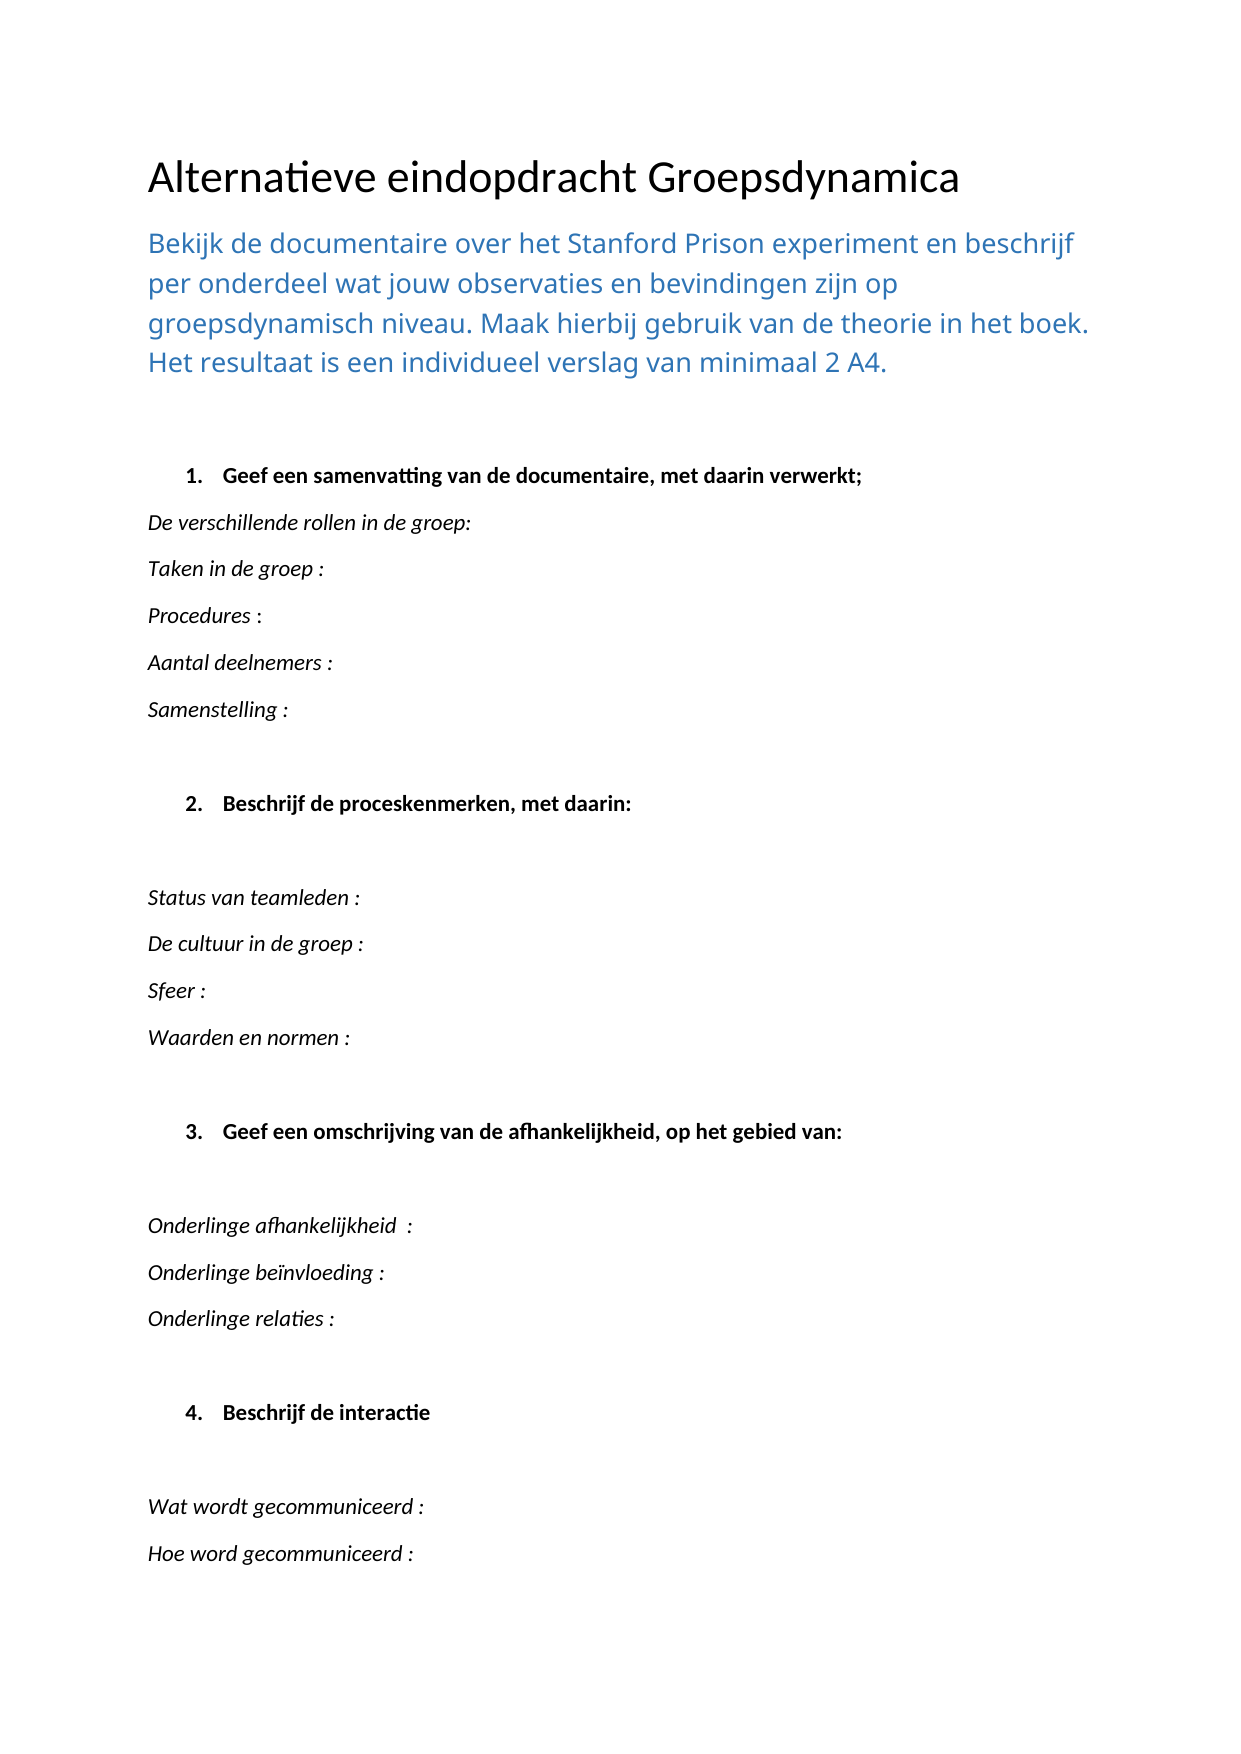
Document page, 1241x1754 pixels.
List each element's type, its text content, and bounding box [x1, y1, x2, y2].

list Geef een samenvatting van de documentaire, met daarin verwerkt; [185, 461, 1093, 489]
subtitle Bekijk de documentaire over het Stanford Prison experiment en beschrijf per onderdeel wat jouw observaties en bevindingen zijn op groepsdynamisch niveau. Maak hierbij gebruik van de theorie in het boek. Het resultaat is een individueel verslag van minimaal 2 A4. [148, 224, 1093, 381]
list Beschrijf de proceskenmerken, met daarin: [185, 789, 1093, 817]
text Hoe word gecommuniceerd : [148, 1539, 1093, 1567]
text Waarden en normen : [148, 1023, 1093, 1051]
list Geef een omschrijving van de afhankelijkheid, op het gebied van: [185, 1117, 1093, 1145]
text De cultuur in de groep : [148, 929, 1093, 957]
text De verschillende rollen in de groep: [148, 508, 1093, 536]
text Onderlinge beïnvloeding : [148, 1258, 1093, 1286]
text Aantal deelnemers : [148, 648, 1093, 676]
text Taken in de groep : [148, 554, 1093, 582]
text Procedures : [148, 601, 1093, 629]
text Alternatieve eindopdracht Groepsdynamica [148, 148, 1093, 203]
text Samenstelling : [148, 695, 1093, 723]
text Status van teamleden : [148, 883, 1093, 911]
text Onderlinge relaties : [148, 1304, 1093, 1332]
text Sfeer : [148, 976, 1093, 1004]
list Beschrijf de interactie [185, 1398, 1093, 1426]
text Onderlinge afhankelijkheid : [148, 1211, 1093, 1239]
text Wat wordt gecommuniceerd : [148, 1492, 1093, 1520]
